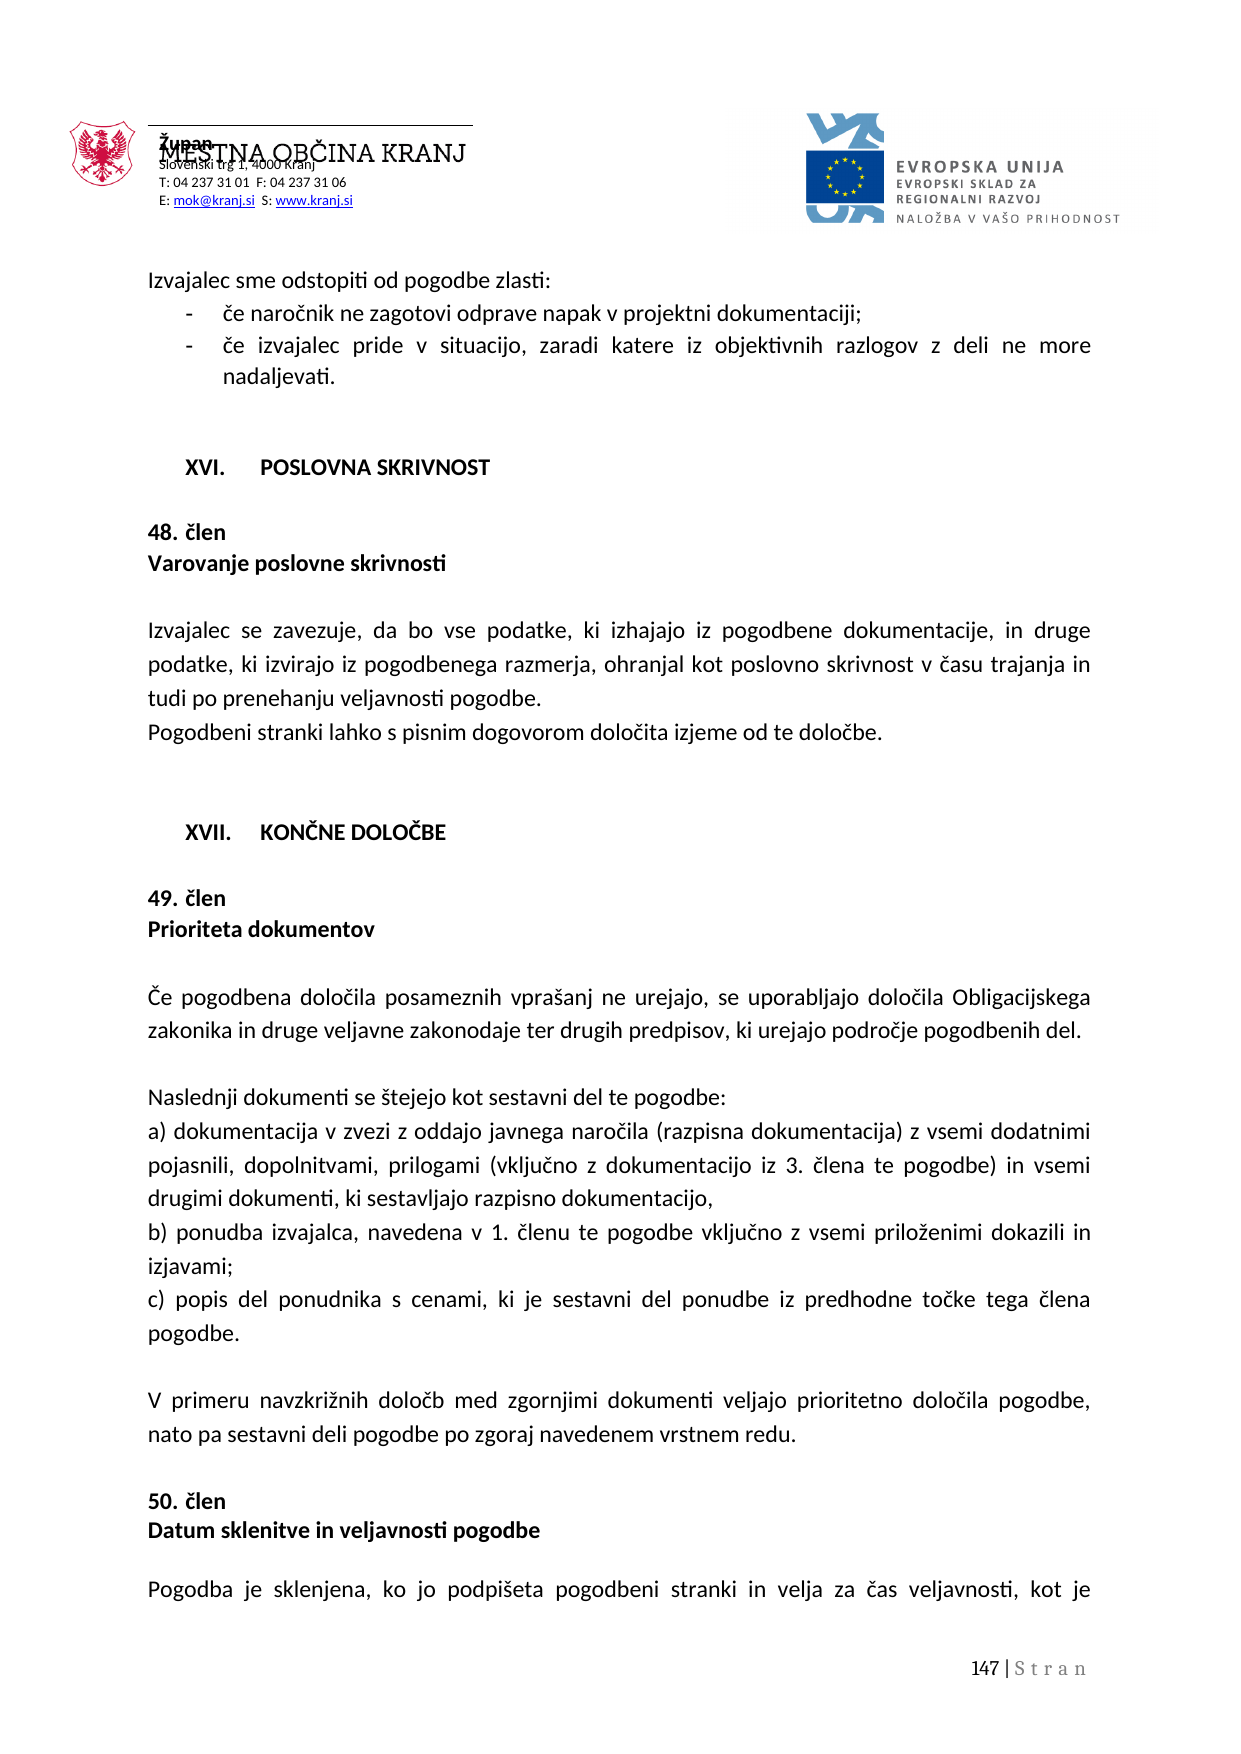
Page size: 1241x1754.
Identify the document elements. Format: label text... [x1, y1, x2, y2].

list člen [148, 517, 1092, 546]
text Če pogodbena določila posameznih vprašanj ne urejajo, se uporabljajo določila Obligacijskega zakonika in druge veljavne zakonodaje ter drugih predpisov, ki urejajo področje pogodbenih del. [148, 982, 1092, 1044]
text V primeru navzkrižnih določb med zgornjimi dokumenti veljajo prioritetno določila pogodbe, nato pa sestavni deli pogodbe po zgoraj navedenem vrstnem redu. [148, 1385, 1092, 1448]
text Izvajalec se zavezuje, da bo vse podatke, ki izhajajo iz pogodbene dokumentacije, in druge podatke, ki izvirajo iz pogodbenega razmerja, ohranjal kot poslovno skrivnost v času trajanja in tudi po prenehanju veljavnosti pogodbe. [148, 616, 1092, 712]
list če naročnik ne zagotovi odprave napak v projektni dokumentaciji; [185, 298, 1092, 328]
list člen [148, 1486, 1092, 1516]
list če izvajalec pride v situacijo, zaradi katere iz objektivnih razlogov z deli ne more nadaljevati. [185, 330, 1092, 391]
text Varovanje poslovne skrivnosti [148, 548, 1092, 578]
picture [725, 108, 1160, 234]
list KONČNE DOLOČBE [185, 817, 1092, 847]
text Datum sklenitve in veljavnosti pogodbe [148, 1516, 1092, 1545]
text b) ponudba izvajalca, navedena v 1. členu te pogodbe vključno z vsemi priloženimi dokazili in izjavami; [148, 1217, 1092, 1280]
text Izvajalec sme odstopiti od pogodbe zlasti: [148, 265, 1092, 294]
text c) popis del ponudnika s cenami, ki je sestavni del ponudbe iz predhodne točke tega člena pogodbe. [148, 1284, 1092, 1347]
text Pogodbeni stranki lahko s pisnim dogovorom določita izjeme od te določbe. [148, 717, 1092, 746]
text a) dokumentacija v zvezi z oddajo javnega naročila (razpisna dokumentacija) z vsemi dodatnimi pojasnili, dopolnitvami, prilogami (vključno z dokumentacijo iz 3. člena te pogodbe) in vsemi drugimi dokumenti, ki sestavljajo razpisno dokumentacijo, [148, 1116, 1092, 1213]
text Naslednji dokumenti se štejejo kot sestavni del te pogodbe: [148, 1082, 1092, 1112]
text Prioriteta dokumentov [148, 914, 1092, 943]
list člen [148, 883, 1092, 912]
list POSLOVNA SKRIVNOST [185, 452, 1092, 481]
